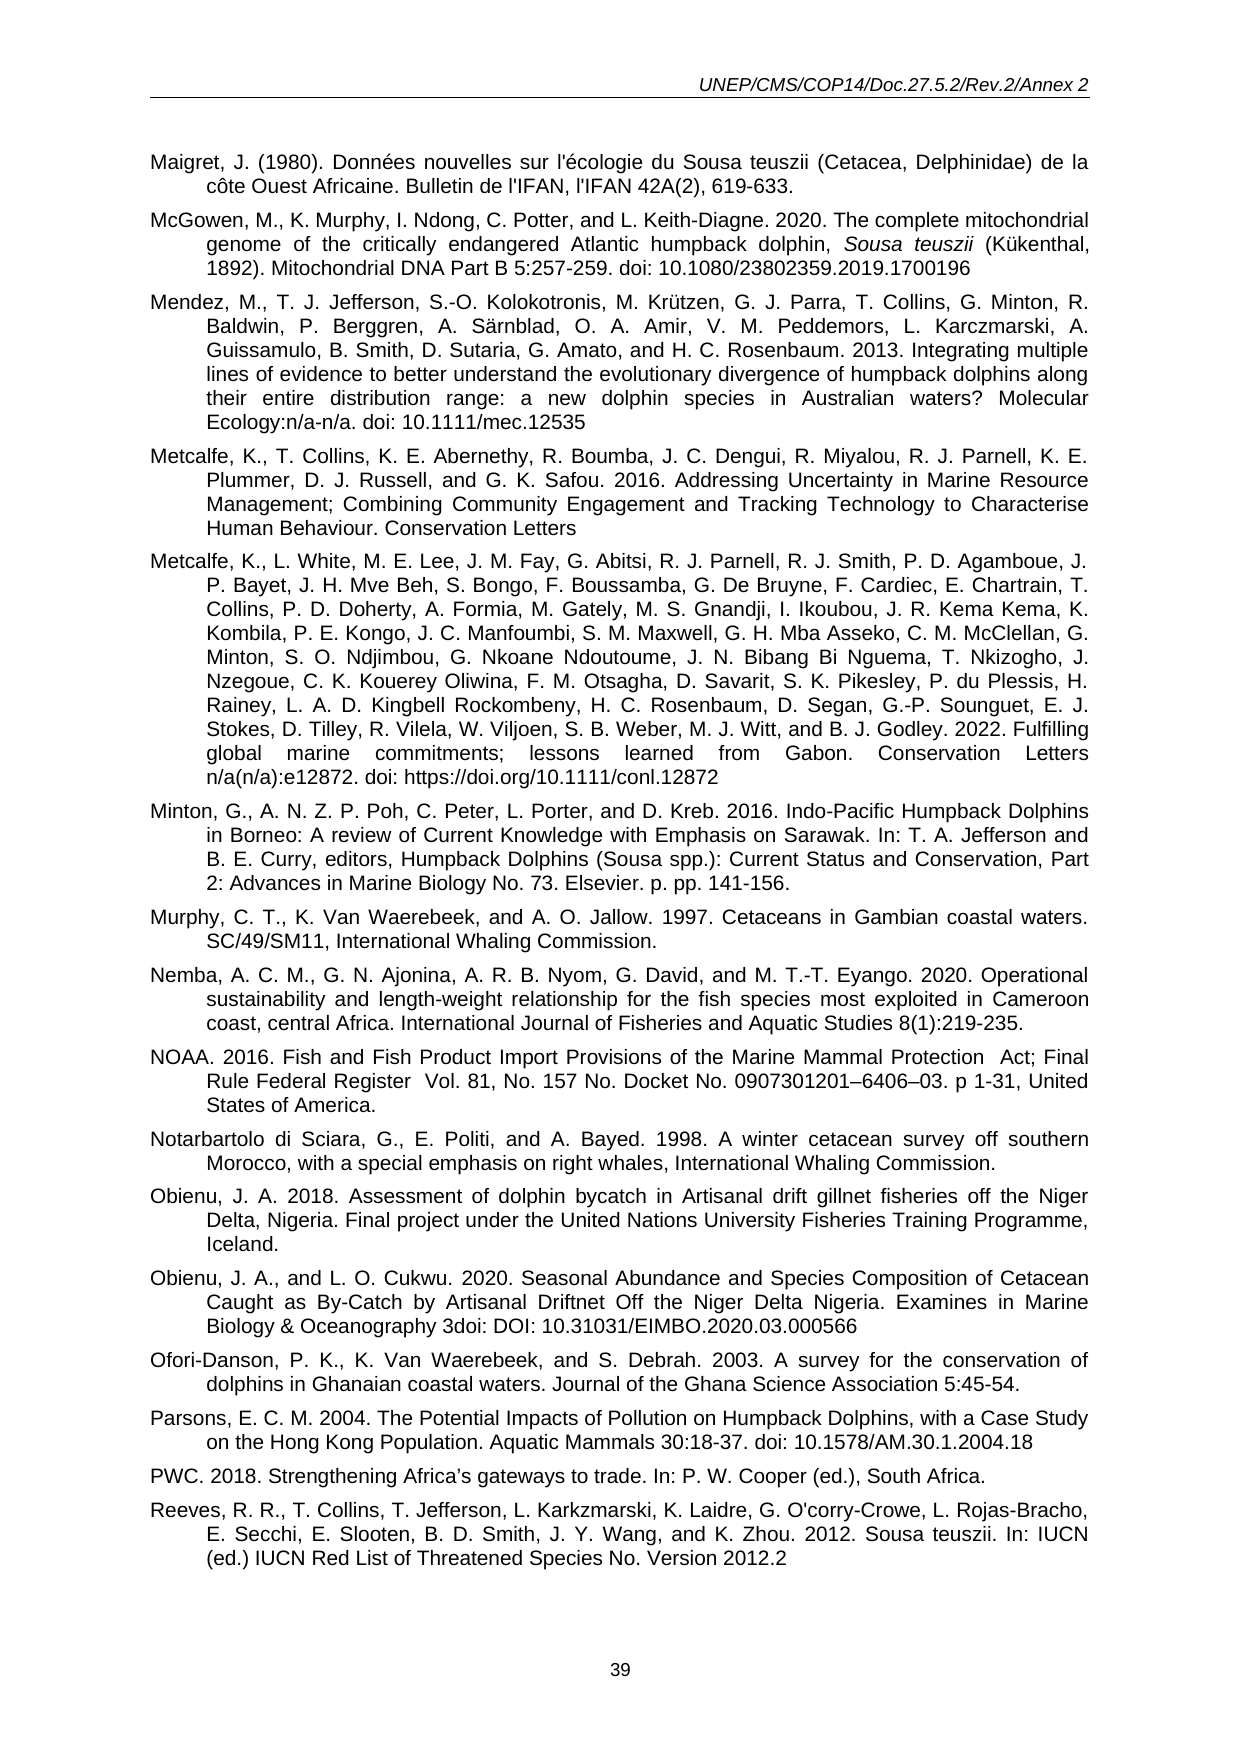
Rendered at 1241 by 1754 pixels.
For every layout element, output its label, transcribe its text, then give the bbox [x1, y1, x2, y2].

text Mendez, M., T. J. Jefferson, S.-O. Kolokotronis, M. Krützen, G. J. Parra, T. Collins, G. Minton, R. Baldwin, P. Berggren, A. Särnblad, O. A. Amir, V. M. Peddemors, L. Karczmarski, A. Guissamulo, B. Smith, D. Sutaria, G. Amato, and H. C. Rosenbaum. 2013. Integrating multiple lines of evidence to better understand the evolutionary divergence of humpback dolphins along their entire distribution range: a new dolphin species in Australian waters? Molecular Ecology:n/a-n/a. doi: 10.1111/mec.12535 [150, 290, 1090, 433]
text Metcalfe, K., T. Collins, K. E. Abernethy, R. Boumba, J. C. Dengui, R. Miyalou, R. J. Parnell, K. E. Plummer, D. J. Russell, and G. K. Safou. 2016. Addressing Uncertainty in Marine Resource Management; Combining Community Engagement and Tracking Technology to Characterise Human Behaviour. Conservation Letters [150, 443, 1090, 539]
text Metcalfe, K., L. White, M. E. Lee, J. M. Fay, G. Abitsi, R. J. Parnell, R. J. Smith, P. D. Agamboue, J. P. Bayet, J. H. Mve Beh, S. Bongo, F. Boussamba, G. De Bruyne, F. Cardiec, E. Chartrain, T. Collins, P. D. Doherty, A. Formia, M. Gately, M. S. Gnandji, I. Ikoubou, J. R. Kema Kema, K. Kombila, P. E. Kongo, J. C. Manfoumbi, S. M. Maxwell, G. H. Mba Asseko, C. M. McClellan, G. Minton, S. O. Ndjimbou, G. Nkoane Ndoutoume, J. N. Bibang Bi Nguema, T. Nkizogho, J. Nzegoue, C. K. Kouerey Oliwina, F. M. Otsagha, D. Savarit, S. K. Pikesley, P. du Plessis, H. Rainey, L. A. D. Kingbell Rockombeny, H. C. Rosenbaum, D. Segan, G.-P. Sounguet, E. J. Stokes, D. Tilley, R. Vilela, W. Viljoen, S. B. Weber, M. J. Witt, and B. J. Godley. 2022. Fulfilling global marine commitments; lessons learned from Gabon. Conservation Letters n/a(n/a):e12872. doi: https://doi.org/10.1111/conl.12872 [150, 549, 1090, 789]
text Notarbartolo di Sciara, G., E. Politi, and A. Bayed. 1998. A winter cetacean survey off southern Morocco, with a special emphasis on right whales, International Whaling Commission. [150, 1126, 1090, 1174]
text Maigret, J. (1980). Données nouvelles sur l'écologie du Sousa teuszii (Cetacea, Delphinidae) de la côte Ouest Africaine. Bulletin de l'IFAN, l'IFAN 42A(2), 619-633. [150, 150, 1090, 198]
text Reeves, R. R., T. Collins, T. Jefferson, L. Karkzmarski, K. Laidre, G. O'corry-Crowe, L. Rojas-Bracho, E. Secchi, E. Slooten, B. D. Smith, J. Y. Wang, and K. Zhou. 2012. Sousa teuszii. In: IUCN (ed.) IUCN Red List of Threatened Species No. Version 2012.2 [150, 1498, 1090, 1570]
text Parsons, E. C. M. 2004. The Potential Impacts of Pollution on Humpback Dolphins, with a Case Study on the Hong Kong Population. Aquatic Mammals 30:18-37. doi: 10.1578/AM.30.1.2004.18 [150, 1406, 1090, 1454]
text McGowen, M., K. Murphy, I. Ndong, C. Potter, and L. Keith-Diagne. 2020. The complete mitochondrial genome of the critically endangered Atlantic humpback dolphin, Sousa teuszii (Kükenthal, 1892). Mitochondrial DNA Part B 5:257-259. doi: 10.1080/23802359.2019.1700196 [150, 208, 1090, 280]
text Obienu, J. A., and L. O. Cukwu. 2020. Seasonal Abundance and Species Composition of Cetacean Caught as By-Catch by Artisanal Driftnet Off the Niger Delta Nigeria. Examines in Marine Biology & Oceanography 3doi: DOI: 10.31031/EIMBO.2020.03.000566 [150, 1266, 1090, 1338]
text Nemba, A. C. M., G. N. Ajonina, A. R. B. Nyom, G. David, and M. T.-T. Eyango. 2020. Operational sustainability and length-weight relationship for the fish species most exploited in Cameroon coast, central Africa. International Journal of Fisheries and Aquatic Studies 8(1):219-235. [150, 963, 1090, 1034]
text Minton, G., A. N. Z. P. Poh, C. Peter, L. Porter, and D. Kreb. 2016. Indo-Pacific Humpback Dolphins in Borneo: A review of Current Knowledge with Emphasis on Sarawak. In: T. A. Jefferson and B. E. Curry, editors, Humpback Dolphins (Sousa spp.): Current Status and Conservation, Part 2: Advances in Marine Biology No. 73. Elsevier. p. pp. 141-156. [150, 799, 1090, 895]
text Murphy, C. T., K. Van Waerebeek, and A. O. Jallow. 1997. Cetaceans in Gambian coastal waters. SC/49/SM11, International Whaling Commission. [150, 905, 1090, 953]
text Obienu, J. A. 2018. Assessment of dolphin bycatch in Artisanal drift gillnet fisheries off the Niger Delta, Nigeria. Final project under the United Nations University Fisheries Training Programme, Iceland. [150, 1184, 1090, 1256]
text NOAA. 2016. Fish and Fish Product Import Provisions of the Marine Mammal Protection Act; Final Rule Federal Register Vol. 81, No. 157 No. Docket No. 0907301201–6406–03. p 1-31, United States of America. [150, 1044, 1090, 1116]
text Ofori-Danson, P. K., K. Van Waerebeek, and S. Debrah. 2003. A survey for the conservation of dolphins in Ghanaian coastal waters. Journal of the Ghana Science Association 5:45-54. [150, 1348, 1090, 1396]
text PWC. 2018. Strengthening Africa’s gateways to trade. In: P. W. Cooper (ed.), South Africa. [150, 1464, 1090, 1488]
